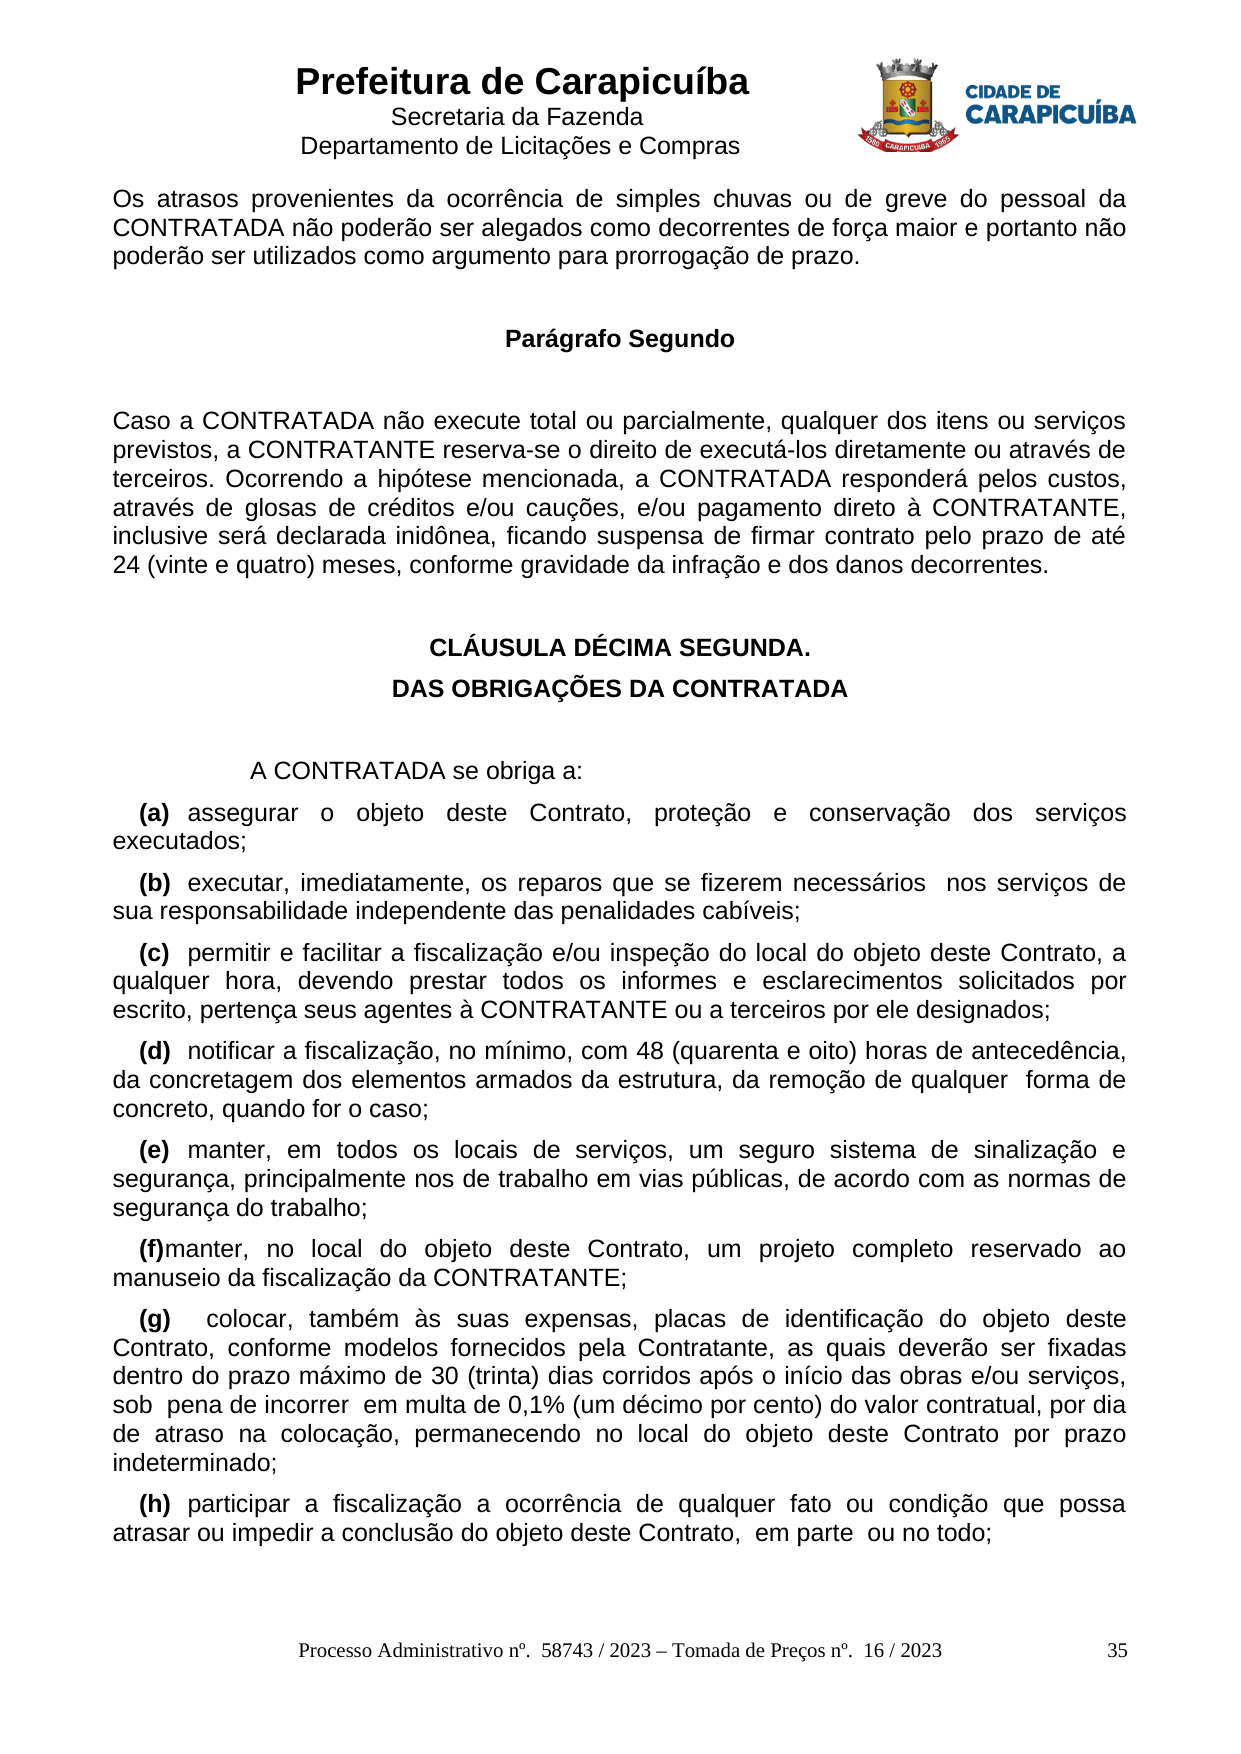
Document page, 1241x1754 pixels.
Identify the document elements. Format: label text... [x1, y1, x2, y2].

list executar, imediatamente, os reparos que se fizerem necessários nos serviços de sua responsabilidade independente das penalidades cabíveis; [112, 867, 1128, 925]
list permitir e facilitar a fiscalização e/ou inspeção do local do objeto deste Contrato, a qualquer hora, devendo prestar todos os informes e esclarecimentos solicitados por escrito, pertença seus agentes à CONTRATANTE ou a terceiros por ele designados; [112, 937, 1128, 1024]
list manter, no local do objeto deste Contrato, um projeto completo reservado ao manuseio da fiscalização da CONTRATANTE; [112, 1234, 1128, 1291]
list colocar, também às suas expensas, placas de identificação do objeto deste Contrato, conforme modelos fornecidos pela Contratante, as quais deverão ser fixadas dentro do prazo máximo de 30 (trinta) dias corridos após o início das obras e/ou serviços, sob pena de incorrer em multa de 0,1% (um décimo por cento) do valor contratual, por dia de atraso na colocação, permanecendo no local do objeto deste Contrato por prazo indeterminado; [112, 1304, 1128, 1476]
list notificar a fiscalização, no mínimo, com 48 (quarenta e oito) horas de antecedência, da concretagem dos elementos armados da estrutura, da remoção de qualquer forma de concreto, quando for o caso; [112, 1036, 1128, 1122]
list manter, em todos os locais de serviços, um seguro sistema de sinalização e segurança, principalmente nos de trabalho em vias públicas, de acordo com as normas de segurança do trabalho; [112, 1135, 1128, 1221]
text Caso a CONTRATADA não execute total ou parcialmente, qualquer dos itens ou serviços previstos, a CONTRATANTE reserva-se o direito de executá-los diretamente ou através de terceiros. Ocorrendo a hipótese mencionada, a CONTRATADA responderá pelos custos, através de glosas de créditos e/ou cauções, e/ou pagamento direto à CONTRATANTE, inclusive será declarada inidônea, ficando suspensa de firmar contrato pelo prazo de até 24 (vinte e quatro) meses, conforme gravidade da infração e dos danos decorrentes. [112, 406, 1128, 579]
subtitle Parágrafo Segundo [112, 324, 1128, 352]
text Os atrasos provenientes da ocorrência de simples chuvas ou de greve do pessoal da CONTRATADA não poderão ser alegados como decorrentes de força maior e portanto não poderão ser utilizados como argumento para prorrogação de prazo. [112, 184, 1128, 270]
text CLÁUSULA DÉCIMA SEGUNDA. [112, 632, 1128, 661]
text A CONTRATADA se obriga a: [112, 756, 1128, 785]
picture [857, 57, 1139, 152]
list assegurar o objeto deste Contrato, proteção e conservação dos serviços executados; [112, 797, 1128, 855]
list participar a fiscalização a ocorrência de qualquer fato ou condição que possa atrasar ou impedir a conclusão do objeto deste Contrato, em parte ou no todo; [112, 1489, 1128, 1546]
text DAS OBRIGAÇÕES DA CONTRATADA [112, 674, 1128, 702]
